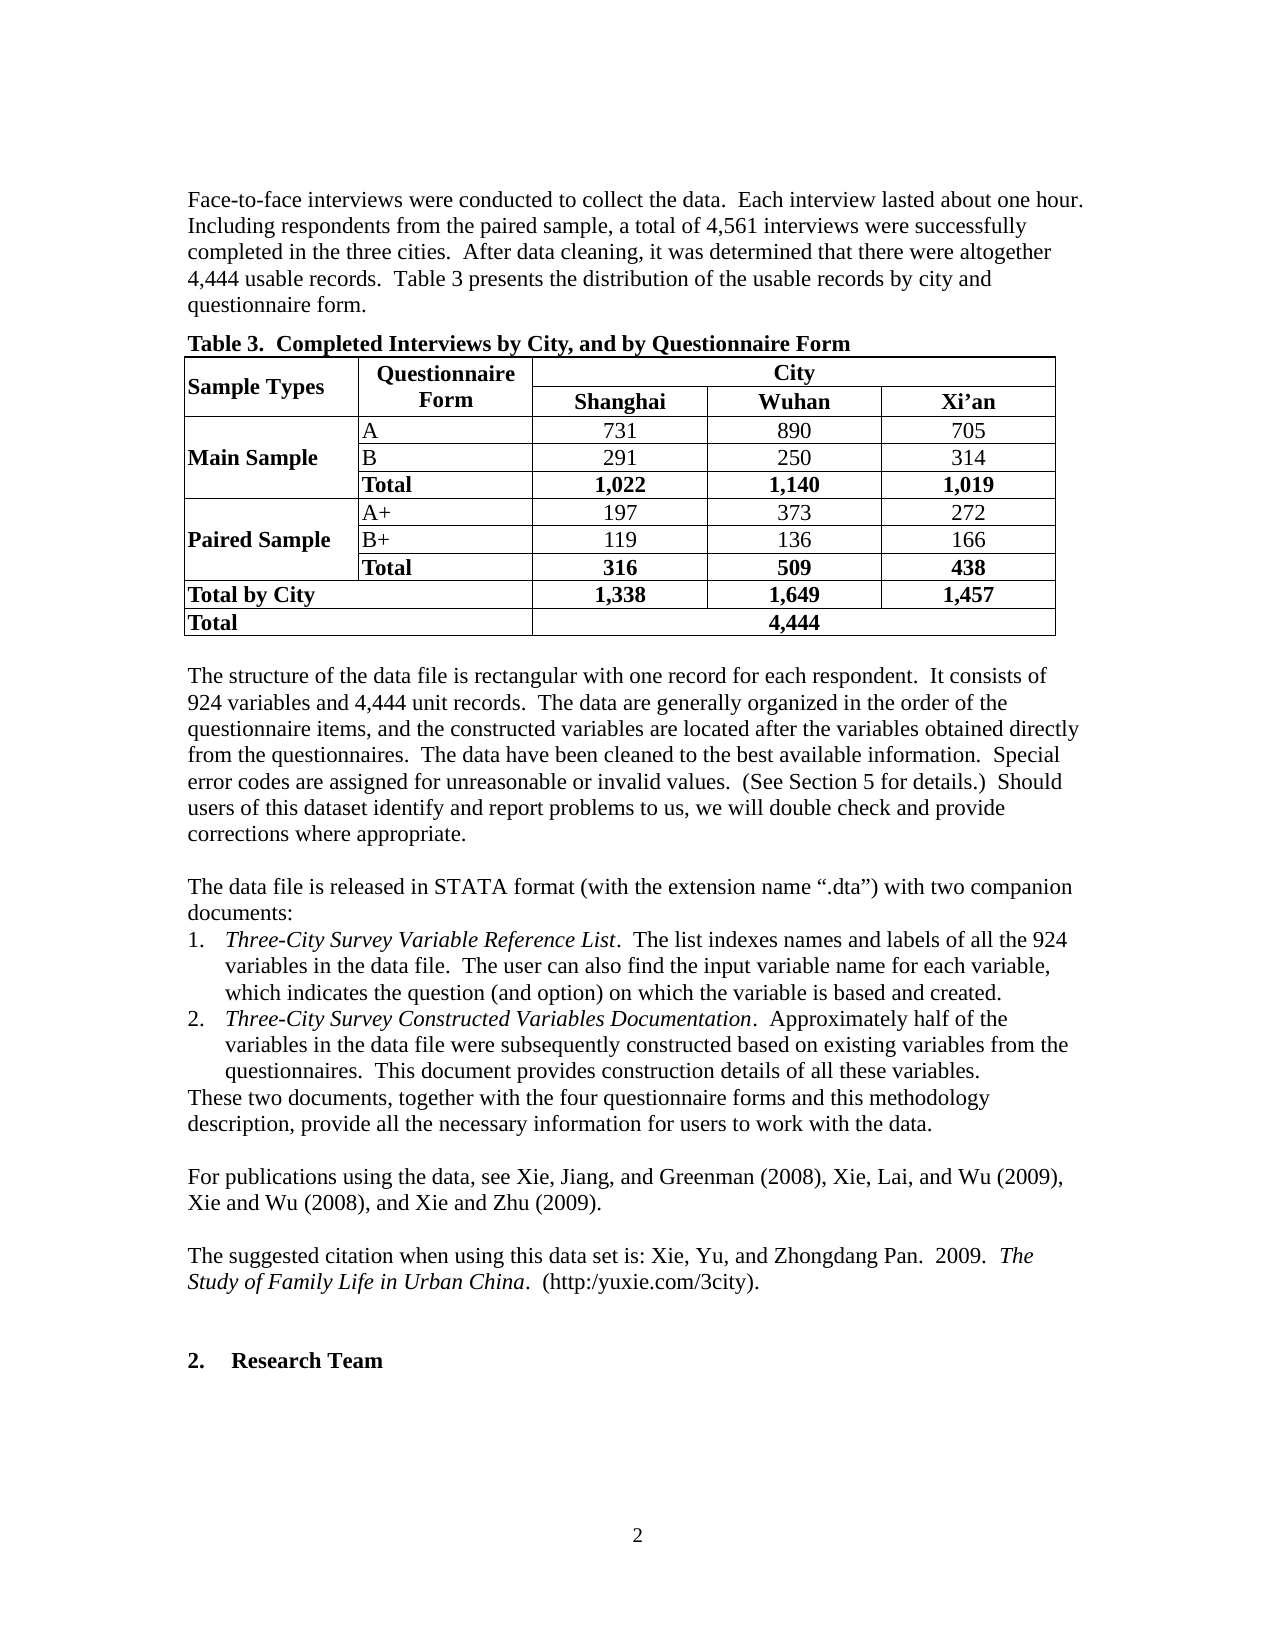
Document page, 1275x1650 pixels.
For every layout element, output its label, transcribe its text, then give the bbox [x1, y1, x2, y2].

table_cell 316 [533, 554, 707, 580]
table_cell 1,649 [708, 581, 881, 607]
table_cell 166 [882, 526, 1055, 553]
table_header City [533, 358, 1055, 386]
table_header Questionnaire Form [359, 358, 532, 416]
table_cell 890 [708, 417, 881, 443]
text For publications using the data, see Xie, Jiang, and Greenman (2008), Xie, Lai, and Wu (2009), Xie and Wu (2008), and Xie and Zhu (2009). [187, 1163, 1087, 1216]
table_cell 250 [708, 444, 881, 471]
list Three-City Survey Variable Reference List. The list indexes names and labels of all the 924 variables in the data file. The user can also find the input variable name for each variable, which indicates the question (and option) on which the variable is based and created. [187, 926, 1087, 1005]
text The data file is released in STATA format (with the extension name “.dta”) with two companion documents: [187, 873, 1087, 926]
list Three-City Survey Constructed Variables Documentation. Approximately half of the variables in the data file were subsequently constructed based on existing variables from the questionnaires. This document provides construction details of all these variables. [187, 1005, 1087, 1084]
text Face-to-face interviews were conducted to collect the data. Each interview lasted about one hour. Including respondents from the paired sample, a total of 4,561 interviews were successfully completed in the three cities. After data cleaning, it was determined that there were altogether 4,444 usable records. Table 3 presents the distribution of the usable records by city questionnaire form. [187, 186, 1087, 317]
table_cell Total [359, 554, 532, 580]
table_cell 705 [882, 417, 1055, 443]
table_cell Total [359, 472, 532, 498]
table_cell 1,457 [882, 581, 1055, 607]
table_cell 731 [533, 417, 707, 443]
table_cell 4,444 [533, 609, 1055, 635]
table_cell A [359, 417, 532, 443]
table_cell Total [185, 609, 532, 635]
text The suggested citation when using this data set is: Xie, Yu, Zhongdang Pan. 2009. The Study of Family Life in Urban . (http:/yuxie.com/3city). [187, 1242, 1087, 1295]
table_cell B [359, 444, 532, 471]
text Table 3. Completed Interviews by City, by Questionnaire Form [187, 330, 1087, 356]
table_cell 1,338 [533, 581, 707, 607]
table_cell [533, 387, 707, 416]
table_cell 373 [708, 499, 881, 525]
table_cell 197 [533, 499, 707, 525]
table_cell 136 [708, 526, 881, 553]
table_cell 438 [882, 554, 1055, 580]
table_cell [708, 387, 881, 416]
table_cell 1,019 [882, 472, 1055, 498]
table_cell 291 [533, 444, 707, 471]
text Research Team [187, 1347, 1087, 1374]
table_cell 119 [533, 526, 707, 553]
table_cell 272 [882, 499, 1055, 525]
table_cell Main Sample [185, 417, 358, 498]
table_cell 1,140 [708, 472, 881, 498]
table_cell 314 [882, 444, 1055, 471]
table_cell Total by City [185, 581, 532, 607]
table_cell 509 [708, 554, 881, 580]
text The structure of the data file is rectangular with one record for each respondent. It consists of 924 variables 4,444 unit records. The data are generally organized in the order of the questionnaire items, the constructed variables are located after the variables obtained directly from the questionnaires. The data have been cleaned to the best available information. Special error codes are assigned for unreasonable or invalid values. (See Section 5 for details.) Should users of this dataset identify and report problems to us, we will double check and provide corrections where appropriate. [187, 662, 1087, 847]
table_cell A+ [359, 499, 532, 525]
table_cell Paired Sample [185, 499, 358, 580]
table_cell 1,022 [533, 472, 707, 498]
text These two documents, together with the four questionnaire forms and this methodology description, provide all the necessary information for users to work with the data. [187, 1084, 1087, 1137]
table_header Sample Types [185, 358, 358, 416]
table_cell [882, 387, 1055, 416]
table_cell B+ [359, 526, 532, 553]
